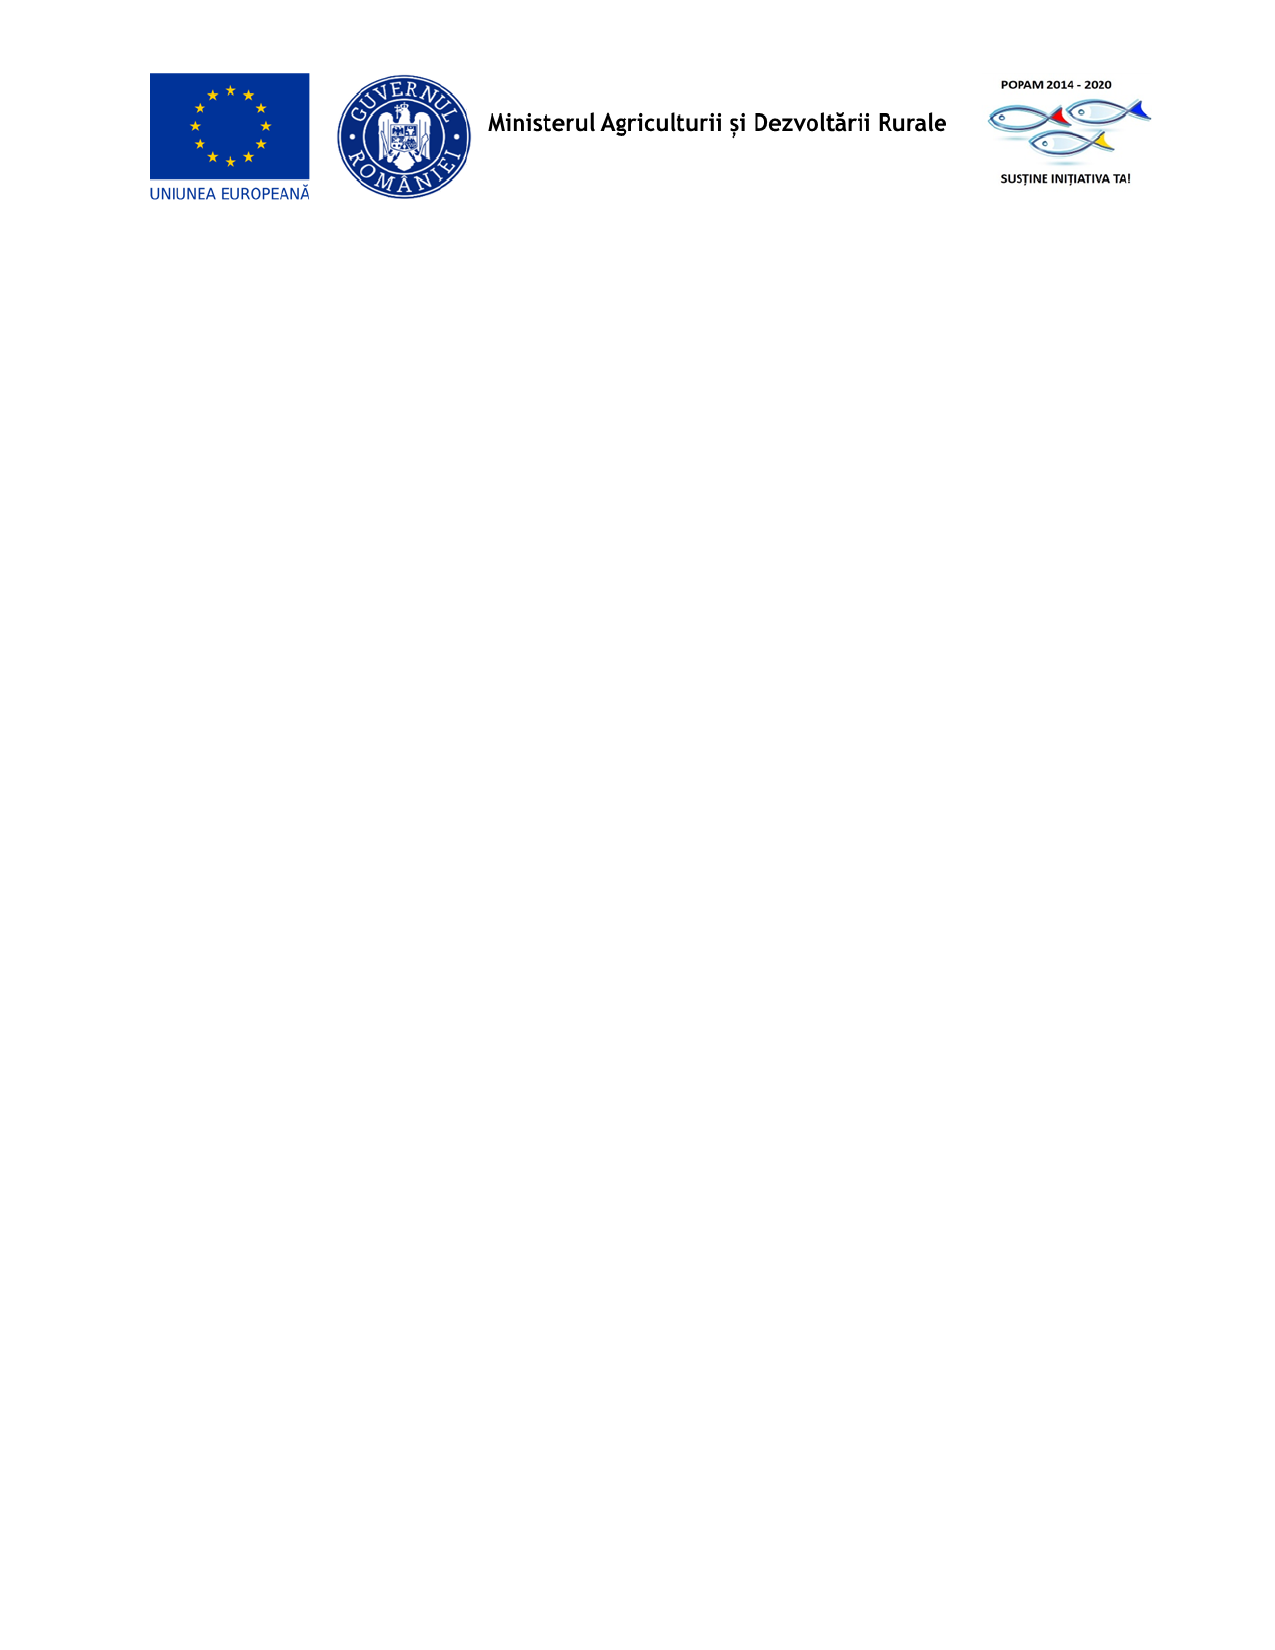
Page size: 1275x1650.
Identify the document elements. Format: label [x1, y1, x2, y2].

picture [150, 73, 1152, 202]
